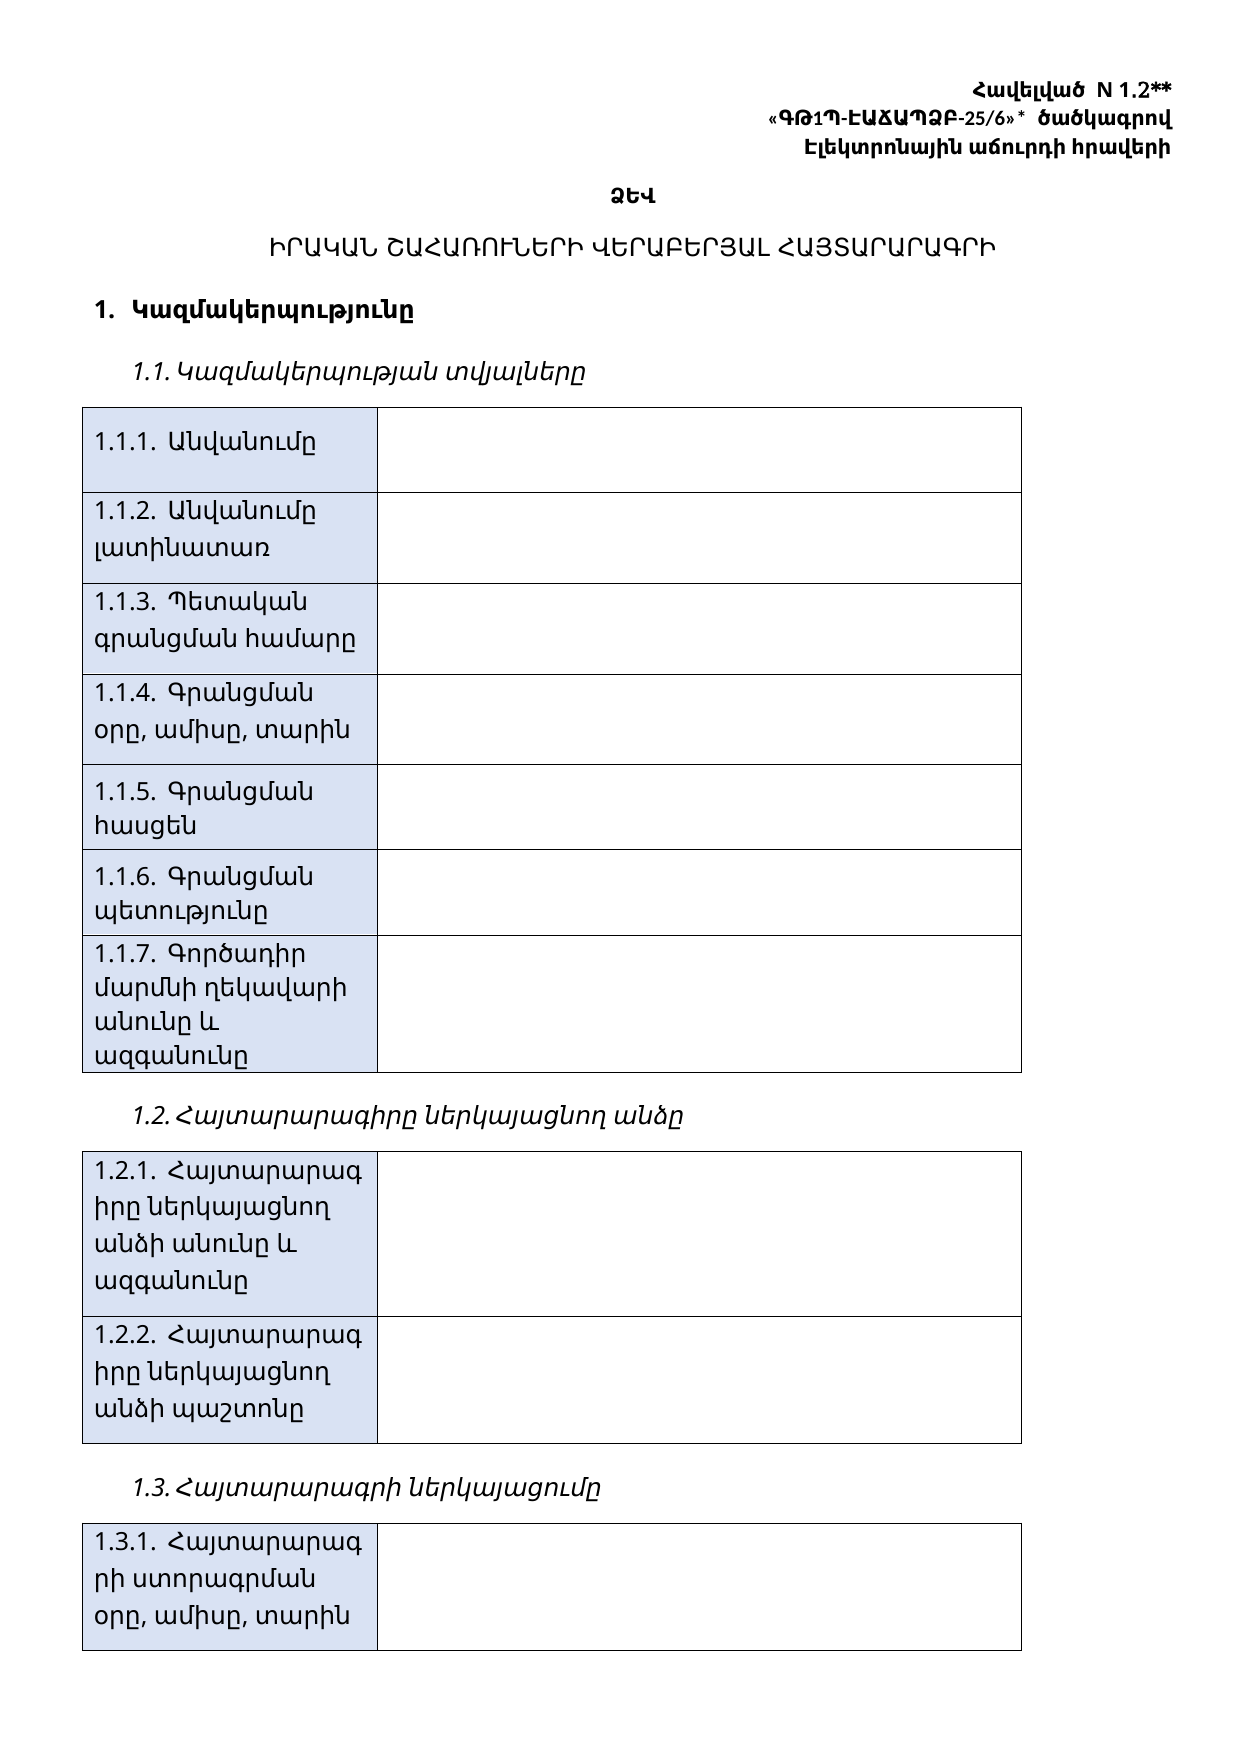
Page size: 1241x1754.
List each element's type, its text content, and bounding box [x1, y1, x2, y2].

table_cell [378, 675, 1021, 764]
text Էլեկտրոնային աճուրդի հրավերի [94, 132, 1171, 160]
table_cell [378, 584, 1021, 673]
list Կազմակերպության տվյալները [131, 353, 1171, 387]
table_cell Գործադիր մարմնի ղեկավարի անունը և ազգանունը [83, 936, 377, 1072]
table_cell [378, 1317, 1021, 1443]
text Հավելված N 1․2** [94, 75, 1171, 103]
table_header [378, 408, 1021, 492]
table_cell Գրանցման հասցեն [83, 765, 377, 849]
table_header Հայտարարագրի ստորագրման օրը, ամիսը, տարին [83, 1524, 377, 1650]
table_cell [378, 493, 1021, 583]
table_cell Անվանումը լատինատառ [83, 493, 377, 583]
list Հայտարարագրի ներկայացումը [131, 1469, 1171, 1503]
table_cell [378, 850, 1021, 934]
table_cell Հայտարարագիրը ներկայացնող անձի պաշտոնը [83, 1317, 377, 1443]
list Հայտարարագիրը ներկայացնող անձը [131, 1098, 1171, 1132]
table_cell Գրանցման օրը, ամիսը, տարին [83, 675, 377, 764]
text ԻՐԱԿԱՆ ՇԱՀԱՌՈՒՆԵՐԻ ՎԵՐԱԲԵՐՅԱԼ ՀԱՅՏԱՐԱՐԱԳՐԻ [94, 233, 1171, 262]
table_header [378, 1524, 1021, 1650]
text «ԳԹ1Պ-ԷԱՃԱՊՁԲ-25/6»* ծածկագրով [94, 103, 1171, 132]
table_header Հայտարարագիրը ներկայացնող անձի անունը և ազգանունը [83, 1152, 377, 1316]
text ՁԵՎ [94, 184, 1171, 209]
table_header Անվանումը [83, 408, 377, 492]
table_cell [378, 936, 1021, 1072]
table_cell [378, 765, 1021, 849]
list Կազմակերպությունը [94, 291, 1171, 326]
table_cell Պետական գրանցման համարը [83, 584, 377, 673]
table_header [378, 1152, 1021, 1316]
table_cell Գրանցման պետությունը [83, 850, 377, 934]
